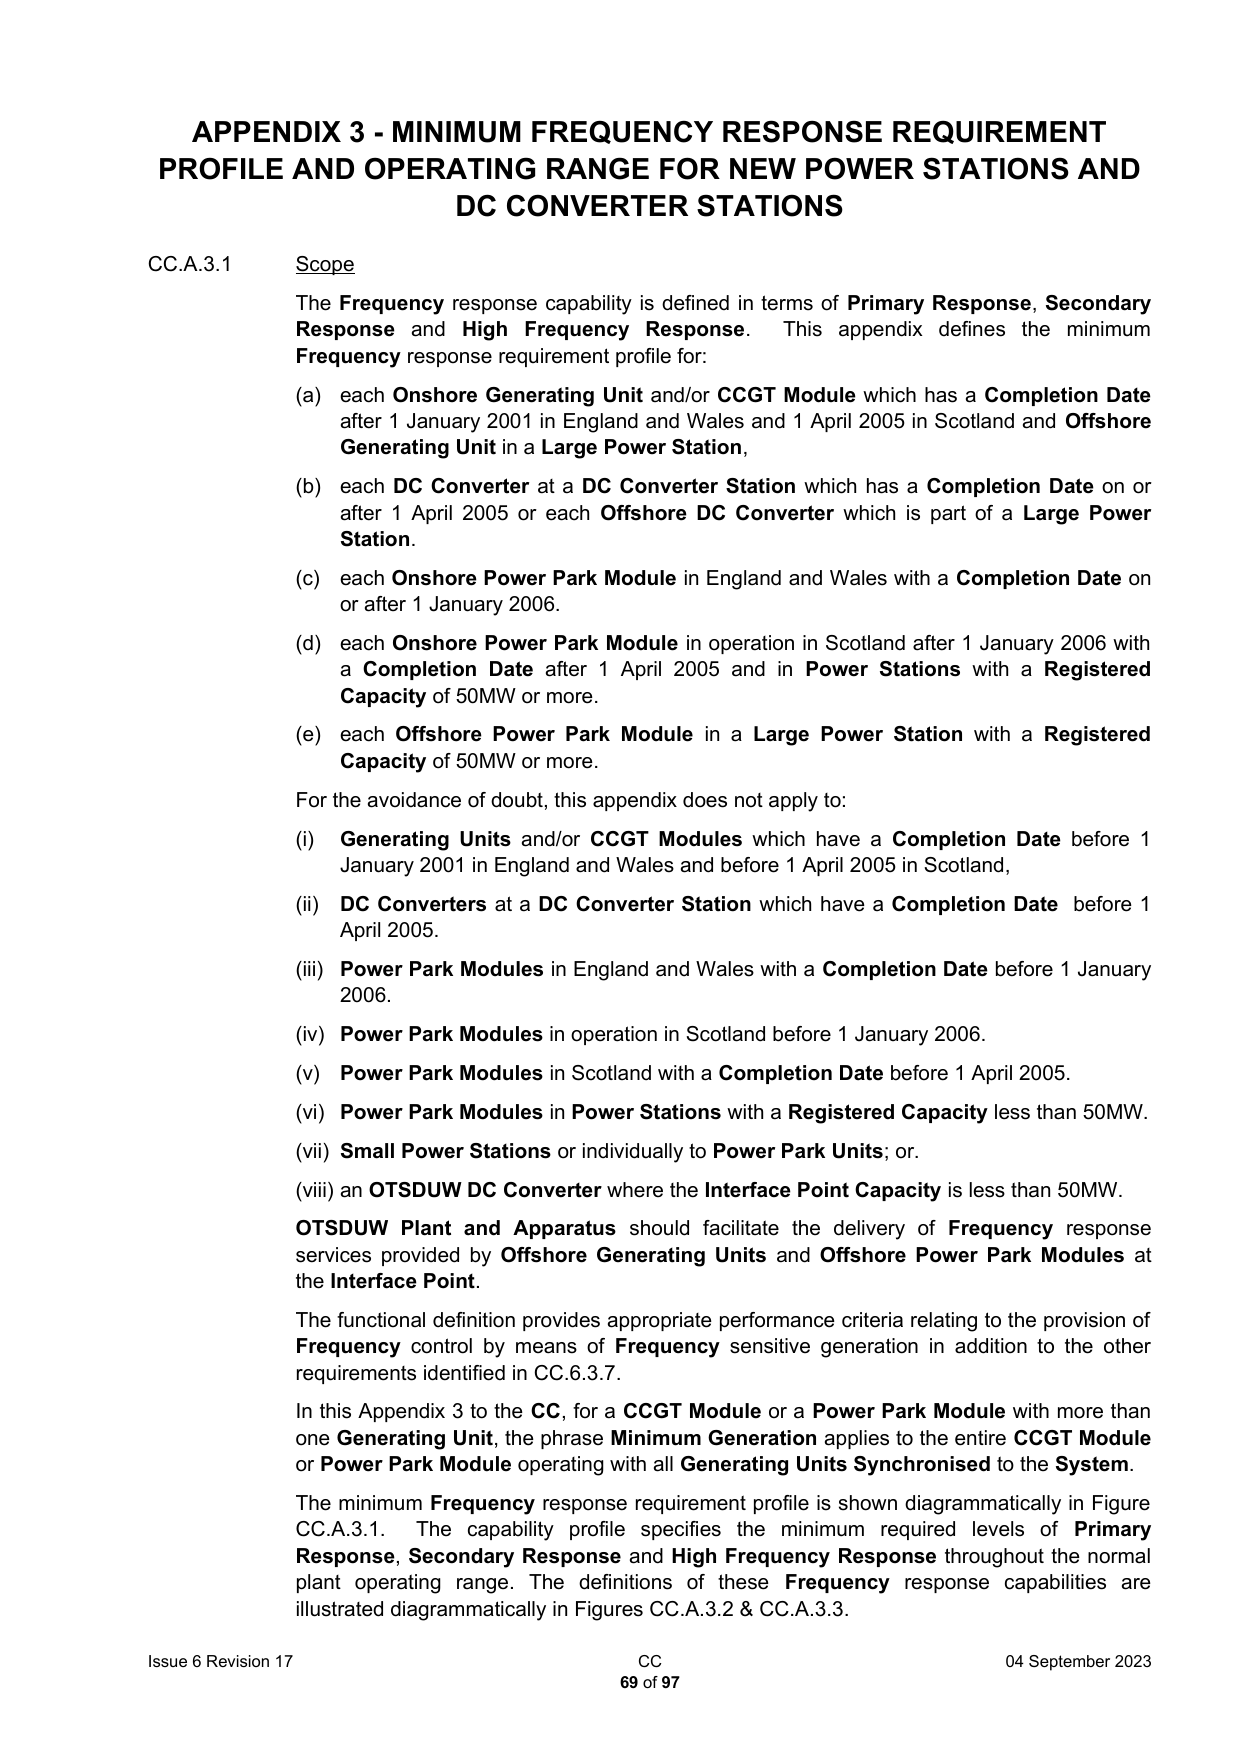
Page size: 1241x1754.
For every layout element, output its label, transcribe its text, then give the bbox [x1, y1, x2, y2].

text (i) Generating Units and/or CCGT Modules which have a Completion Date before 1 January 2001 in England and Wales and before 1 April 2005 in Scotland, [295, 826, 1152, 877]
text (vi) Power Park Modules in Power Stations with a Registered Capacity less than 50MW. [295, 1100, 1152, 1124]
text (b) each DC Converter at a DC Converter Station which has a Completion Date on or after 1 April 2005 or each Offshore DC Converter which is part of a Large Power Station. [295, 474, 1152, 551]
text (v) Power Park Modules in Scotland with a Completion Date before 1 April 2005. [295, 1061, 1152, 1085]
text (c) each Onshore Power Park Module in England and Wales with a Completion Date on or after 1 January 2006. [295, 566, 1152, 616]
text APPENDIX 3 - MINIMUM FREQUENCY RESPONSE REQUIREMENT PROFILE AND OPERATING RANGE FOR NEW POWER STATIONS AND DC CONVERTER STATIONS [148, 115, 1152, 222]
text OTSDUW Plant and Apparatus should facilitate the delivery of Frequency response services provided by Offshore Generating Units and Offshore Power Park Modules at the Interface Point. [148, 1216, 1152, 1293]
text In this Appendix 3 to the CC, for a CCGT Module or a Power Park Module with more than one Generating Unit, the phrase Minimum Generation applies to the entire CCGT Module or Power Park Module operating with all Generating Units Synchronised to the System. [148, 1399, 1152, 1476]
text The Frequency response capability is defined in terms of Primary Response, Secondary Response and High Frequency Response. This appendix defines the minimum Frequency response requirement profile for: [148, 291, 1152, 367]
text (iv) Power Park Modules in operation in Scotland before 1 January 2006. [295, 1022, 1152, 1046]
text (a) each Onshore Generating Unit and/or CCGT Module which has a Completion Date after 1 January 2001 in England and Wales and 1 April 2005 in Scotland and Offshore Generating Unit in a Large Power Station, [295, 382, 1152, 459]
text (viii) an OTSDUW DC Converter where the Interface Point Capacity is less than 50MW. [295, 1177, 1152, 1201]
text The functional definition provides appropriate performance criteria relating to the provision of Frequency control by means of Frequency sensitive generation in addition to the other requirements identified in CC.6.3.7. [148, 1308, 1152, 1384]
text CC.A.3.1 Scope [148, 252, 1152, 276]
text (d) each Onshore Power Park Module in operation in Scotland after 1 January 2006 with a Completion Date after 1 April 2005 and in Power Stations with a Registered Capacity of 50MW or more. [295, 631, 1152, 707]
text (e) each Offshore Power Park Module in a Large Power Station with a Registered Capacity of 50MW or more. [295, 722, 1152, 773]
text (iii) Power Park Modules in England and Wales with a Completion Date before 1 January 2006. [295, 957, 1152, 1007]
text (vii) Small Power Stations or individually to Power Park Units; or. [295, 1138, 1152, 1162]
text For the avoidance of doubt, this appendix does not apply to: [148, 787, 1152, 811]
text (ii) DC Converters at a DC Converter Station which have a Completion Date before 1 April 2005. [295, 892, 1152, 942]
text The minimum Frequency response requirement profile is shown diagrammatically in Figure CC.A.3.1. The capability profile specifies the minimum required levels of Primary Response, Secondary Response and High Frequency Response throughout the normal plant operating range. The definitions of these Frequency response capabilities are illustrated diagrammatically in Figures CC.A.3.2 & CC.A.3.3. [148, 1491, 1152, 1620]
